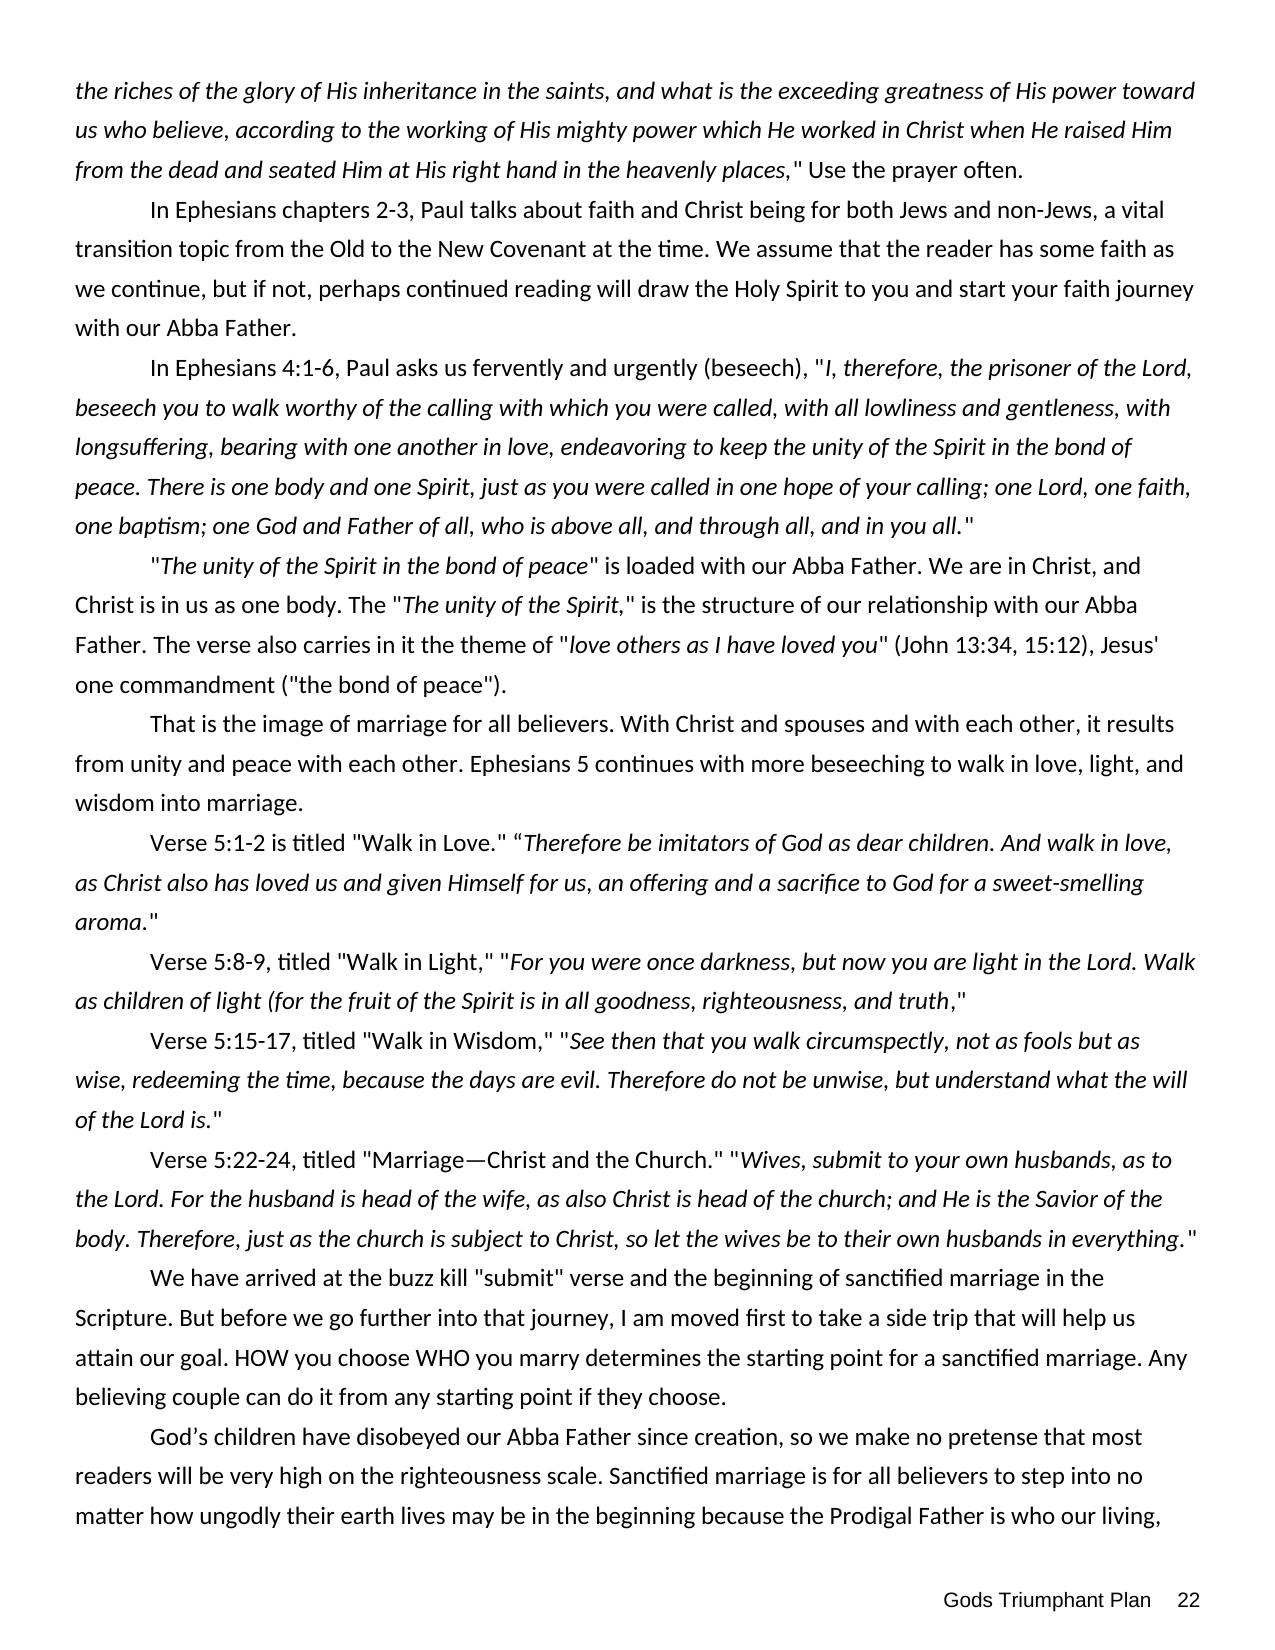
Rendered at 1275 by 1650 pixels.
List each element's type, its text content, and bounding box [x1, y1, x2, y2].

text We have arrived at the buzz kill "submit" verse and the beginning of sanctified marriage in the Scripture. But before we go further into that journey, I am moved first to take a side trip that will help us attain our goal. HOW you choose WHO you marry determines the starting point for a sanctified marriage. Any believing couple can do it from any starting point if they choose. [75, 1262, 1200, 1412]
text In Ephesians chapters 2-3, Paul talks about faith and Christ being for both Jews and non-Jews, a vital transition topic from the Old to the New Covenant at the time. We assume that the reader has some faith as we continue, but if not, perhaps continued reading will draw the Holy Spirit to you and start your faith journey with our Abba Father. [75, 194, 1200, 343]
text Verse 5:15-17, titled "Walk in Wisdom," "See then that you walk circumspectly, not as fools but as wise, redeeming the time, because the days are evil. Therefore do not be unwise, but understand what the will of the Lord is." [75, 1025, 1200, 1135]
text Verse 5:22-24, titled "Marriage—Christ and the Church." "Wives, submit to your own husbands, as to the Lord. For the husband is head of the wife, as also Christ is head of the church; and He is the Savior of the body. Therefore, just as the church is subject to Christ, so let the wives be to their own husbands in everything." [75, 1144, 1200, 1253]
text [75, 75, 1200, 185]
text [75, 1421, 1200, 1531]
text "The unity of the Spirit in the bond of peace" is loaded with our Abba Father. We are in Christ, and Christ is in us as one body. The "The unity of the Spirit," is the structure of our relationship with our Abba Father. The verse also carries in it the theme of "love others as I have loved you" (John 13:34, 15:12), Jesus' one commandment ("the bond of peace"). [75, 550, 1200, 699]
text Verse 5:8-9, titled "Walk in Light," "For you were once darkness, but now you are light in the Lord. Walk as children of light (for the fruit of the Spirit is in all goodness, righteousness, and truth," [75, 946, 1200, 1016]
text In Ephesians 4:1-6, Paul asks us fervently and urgently (beseech), "I, therefore, the prisoner of the Lord, beseech you to walk worthy of the calling with which you were called, with all lowliness and gentleness, with longsuffering, bearing with one another in love, endeavoring to keep the unity of the Spirit in the bond of peace. There is one body and one Spirit, just as you were called in one hope of your calling; one Lord, one faith, one baptism; one God and Father of all, who is above all, and through all, and in you all." [75, 352, 1200, 541]
text That is the image of marriage for all believers. With Christ and spouses and with each other, it results from unity and peace with each other. Ephesians 5 continues with more beseeching to walk in love, light, and wisdom into marriage. [75, 708, 1200, 818]
text Verse 5:1-2 is titled "Walk in Love." “Therefore be imitators of God as dear children. And walk in love, as Christ also has loved us and given Himself for us, an offering and a sacrifice to God for a sweet-smelling aroma." [75, 827, 1200, 937]
